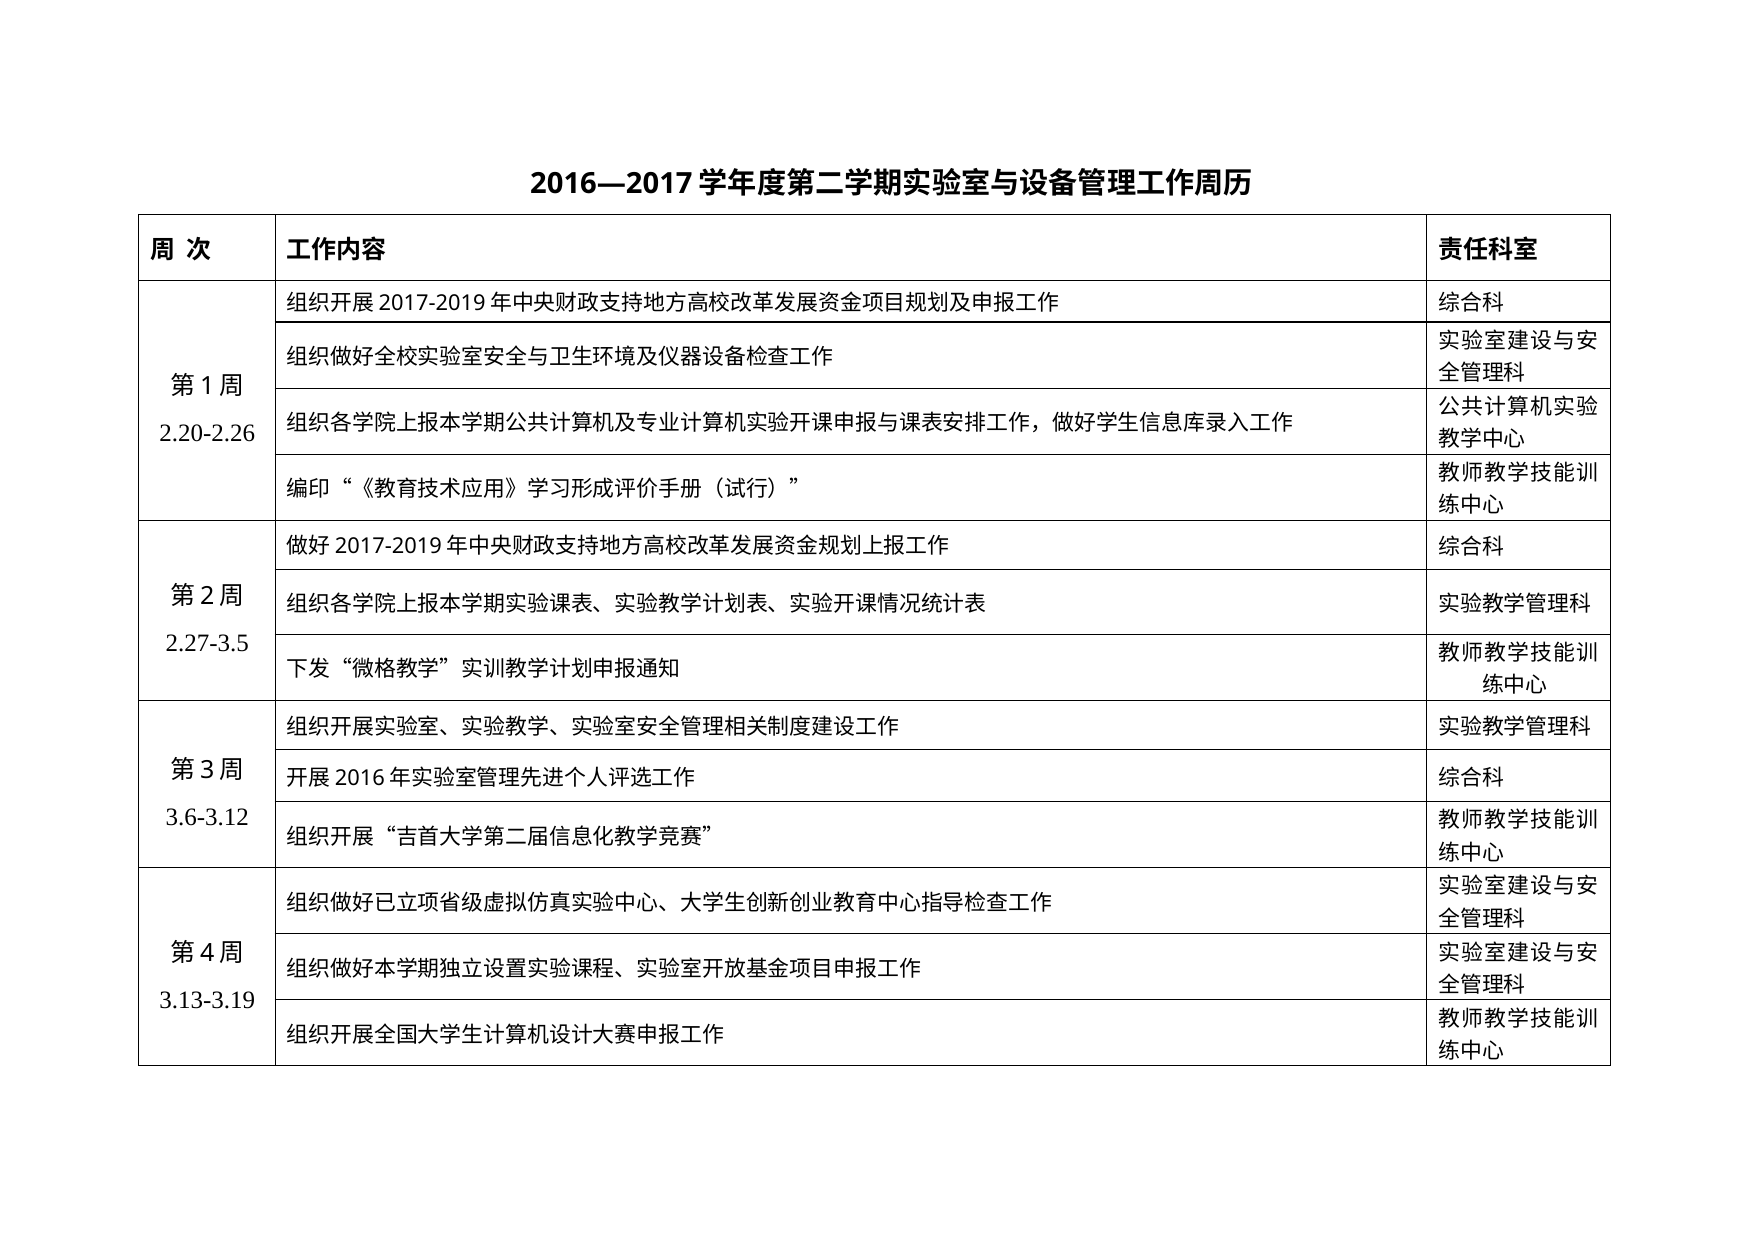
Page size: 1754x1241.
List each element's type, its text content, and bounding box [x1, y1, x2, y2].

table_cell 实验室建设与安全管理科 [1427, 934, 1610, 999]
table_cell 开展2016年实验室管理先进个人评选工作 [276, 750, 1426, 801]
table_cell 组织做好全校实验室安全与卫生环境及仪器设备检查工作 [276, 323, 1426, 387]
table_cell 组织各学院上报本学期公共计算机及专业计算机实验开课申报与课表安排工作，做好学生信息库录入工作 [276, 389, 1426, 453]
table_cell 组织开展“吉首大学第二届信息化教学竞赛” [276, 802, 1426, 867]
table_cell 教师教学技能训练中心 [1427, 455, 1610, 519]
table_cell 组织做好本学期独立设置实验课程、实验室开放基金项目申报工作 [276, 934, 1426, 999]
table_header 周 次 [139, 215, 275, 280]
table_cell 组织开展全国大学生计算机设计大赛申报工作 [276, 1000, 1426, 1065]
table_cell 第1周 2.20-2.26 [139, 281, 275, 519]
table_cell 组织做好已立项省级虚拟仿真实验中心、大学生创新创业教育中心指导检查工作 [276, 868, 1426, 933]
table_cell 做好2017-2019年中央财政支持地方高校改革发展资金规划上报工作 [276, 521, 1426, 568]
text 2016—2017学年度第二学期实验室与设备管理工作周历 [150, 149, 1604, 214]
table_cell 综合科 [1427, 750, 1610, 801]
table_cell 公共计算机实验教学中心 [1427, 389, 1610, 453]
table_cell 实验室建设与安全管理科 [1427, 323, 1610, 387]
table_cell 教师教学技能训练中心 [1427, 1000, 1610, 1065]
table_cell 教师教学技能训练中心 [1427, 802, 1610, 867]
table_cell 编印“《教育技术应用》学习形成评价手册（试行）” [276, 455, 1426, 519]
table_cell 第2周 2.27-3.5 [139, 521, 275, 699]
table_cell 综合科 [1427, 521, 1610, 568]
table_cell 下发“微格教学”实训教学计划申报通知 [276, 635, 1426, 699]
table_cell 组织开展实验室、实验教学、实验室安全管理相关制度建设工作 [276, 701, 1426, 749]
table_cell 实验室建设与安全管理科 [1427, 868, 1610, 933]
table_cell 教师教学技能训练中心 [1427, 635, 1610, 699]
table_cell 组织各学院上报本学期实验课表、实验教学计划表、实验开课情况统计表 [276, 570, 1426, 633]
table_cell 综合科 [1427, 281, 1610, 321]
table_cell 第4周 3.13-3.19 [139, 868, 275, 1065]
table_header 责任科室 [1427, 215, 1610, 280]
table_cell 第3周 3.6-3.12 [139, 701, 275, 867]
table_header 工作内容 [276, 215, 1426, 280]
table_cell 实验教学管理科 [1427, 570, 1610, 633]
table_cell 实验教学管理科 [1427, 701, 1610, 749]
table_cell 组织开展2017-2019年中央财政支持地方高校改革发展资金项目规划及申报工作 [276, 281, 1426, 321]
